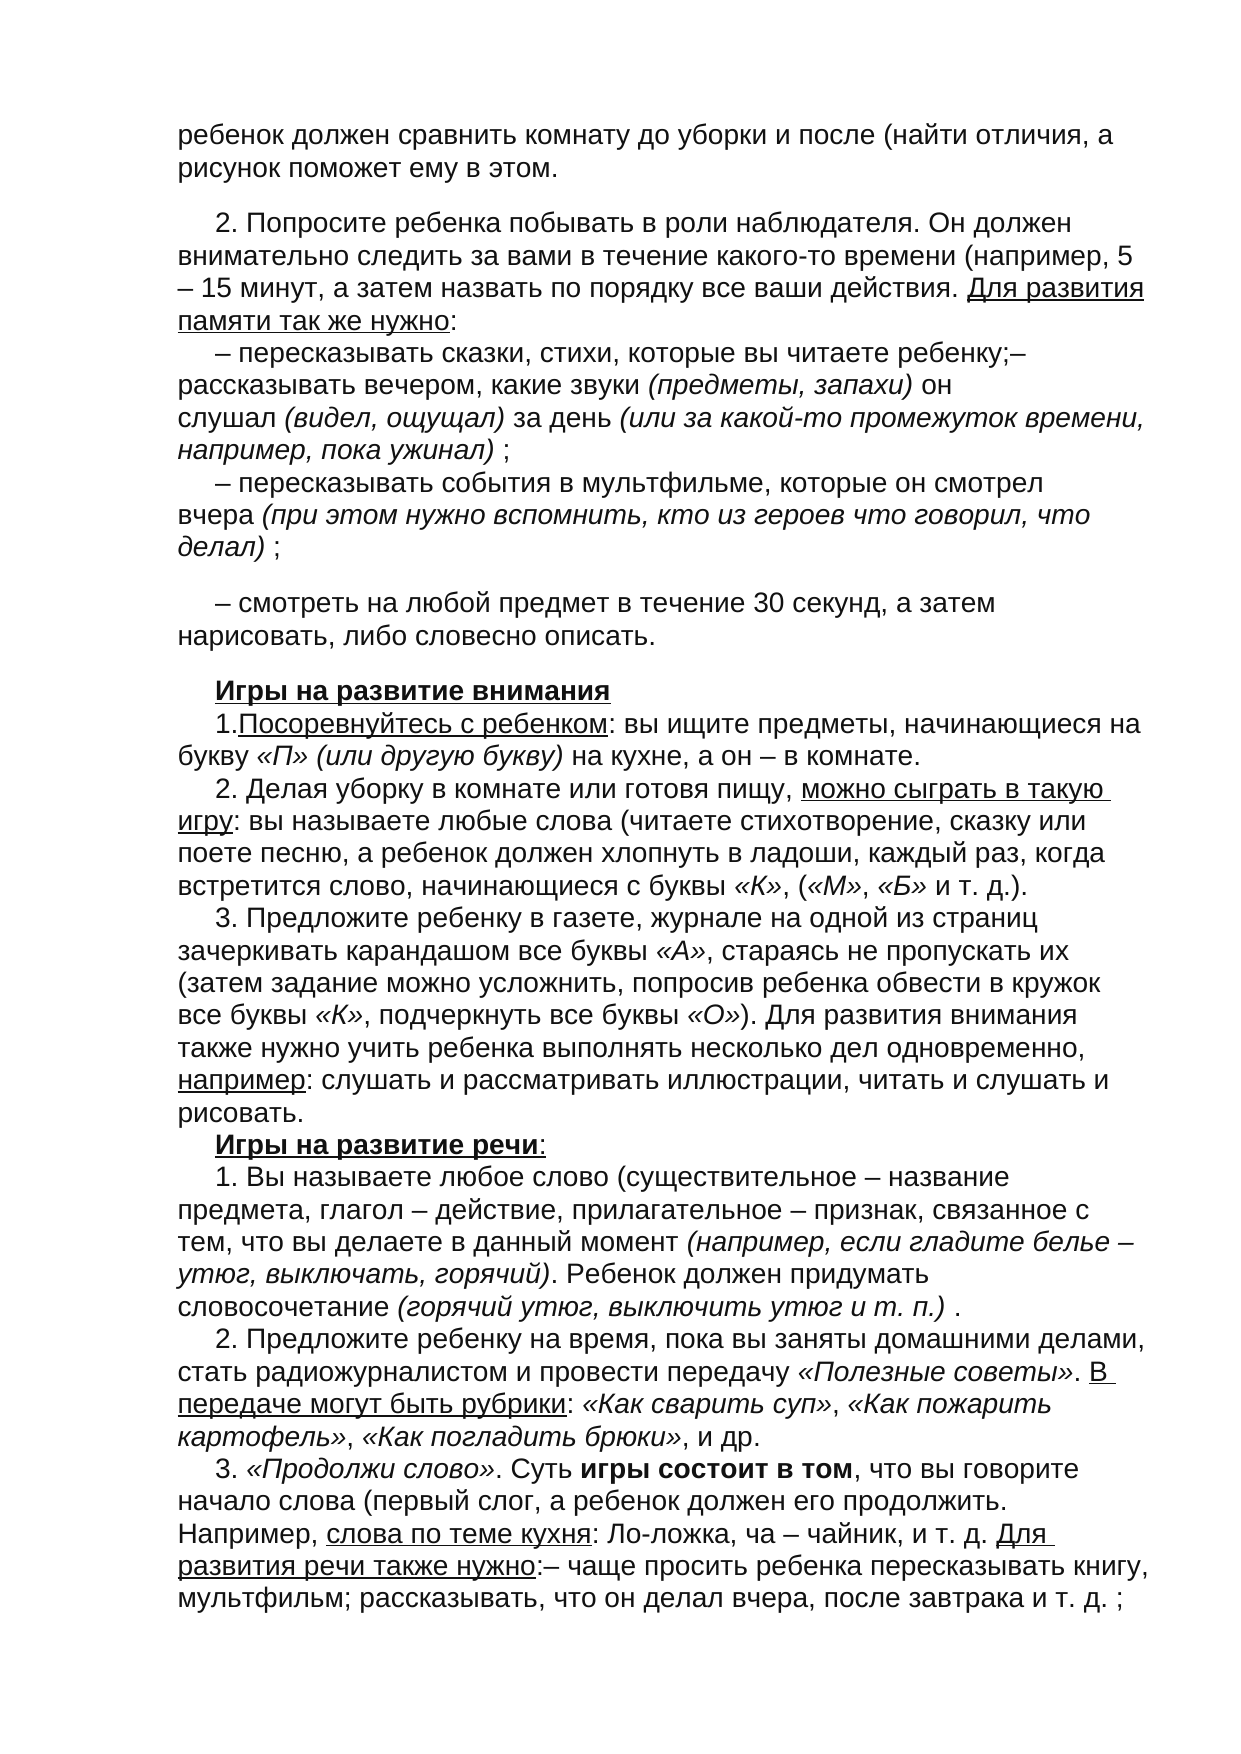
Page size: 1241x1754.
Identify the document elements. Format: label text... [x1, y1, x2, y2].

text 2. Предложите ребенку на время, пока вы заняты домашними делами, стать радиожурналистом и провести передачу «Полезные советы». В передаче могут быть рубрики: «Как сварить суп», «Как пожарить картофель», «Как погладить брюки», и др. [177, 1322, 1152, 1452]
text – пересказывать события в мультфильме, которые он смотрел вчера (при этом нужно вспомнить, кто из героев что говорил, что делал) ; [177, 466, 1152, 563]
text Игры на развитие внимания [177, 674, 1152, 707]
text 2. Попросите ребенка побывать в роли наблюдателя. Он должен внимательно следить за вами в течение какого-то времени (например, 5 – 15 минут, а затем назвать по порядку все ваши действия. Для развития памяти так же нужно: [177, 206, 1152, 336]
text 1. Вы называете любое слово (существительное – название предмета, глагол – действие, прилагательное – признак, связанное с тем, что вы делаете в данный момент (например, если гладите белье – утюг, выключать, горячий). Ребенок должен придумать словосочетание (горячий утюг, выключить утюг и т. п.) . [177, 1160, 1152, 1322]
text 2. Делая уборку в комнате или готовя пищу, можно сыграть в такую игру: вы называете любые слова (читаете стихотворение, сказку или поете песню, а ребенок должен хлопнуть в ладоши, каждый раз, когда встретится слово, начинающиеся с буквы «К», («М», «Б» и т. д.). [177, 772, 1152, 901]
text Игры на развитие речи: [177, 1128, 1152, 1160]
text – смотреть на любой предмет в течение 30 секунд, а затем нарисовать, либо словесно описать. [177, 586, 1152, 651]
text 3. «Продолжи слово». Суть игры состоит в том, что вы говорите начало слова (первый слог, а ребенок должен его продолжить. Например, слова по теме кухня: Ло-ложка, ча – чайник, и т. д. Для развития речи также нужно:– чаще просить ребенка пересказывать книгу, мультфильм; рассказывать, что он делал вчера, после завтрака и т. д. ; [177, 1452, 1152, 1614]
text 1.Посоревнуйтесь с ребенком: вы ищите предметы, начинающиеся на букву «П» (или другую букву) на кухне, а он – в комнате. [177, 707, 1152, 772]
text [177, 118, 1152, 183]
text 3. Предложите ребенку в газете, журнале на одной из страниц зачеркивать карандашом все буквы «А», стараясь не пропускать их (затем задание можно усложнить, попросив ребенка обвести в кружок все буквы «К», подчеркнуть все буквы «О»). Для развития внимания также нужно учить ребенка выполнять несколько дел одновременно, например: слушать и рассматривать иллюстрации, читать и слушать и рисовать. [177, 901, 1152, 1128]
text – пересказывать сказки, стихи, которые вы читаете ребенку;– рассказывать вечером, какие звуки (предметы, запахи) он слушал (видел, ощущал) за день (или за какой-то промежуток времени, например, пока ужинал) ; [177, 336, 1152, 466]
